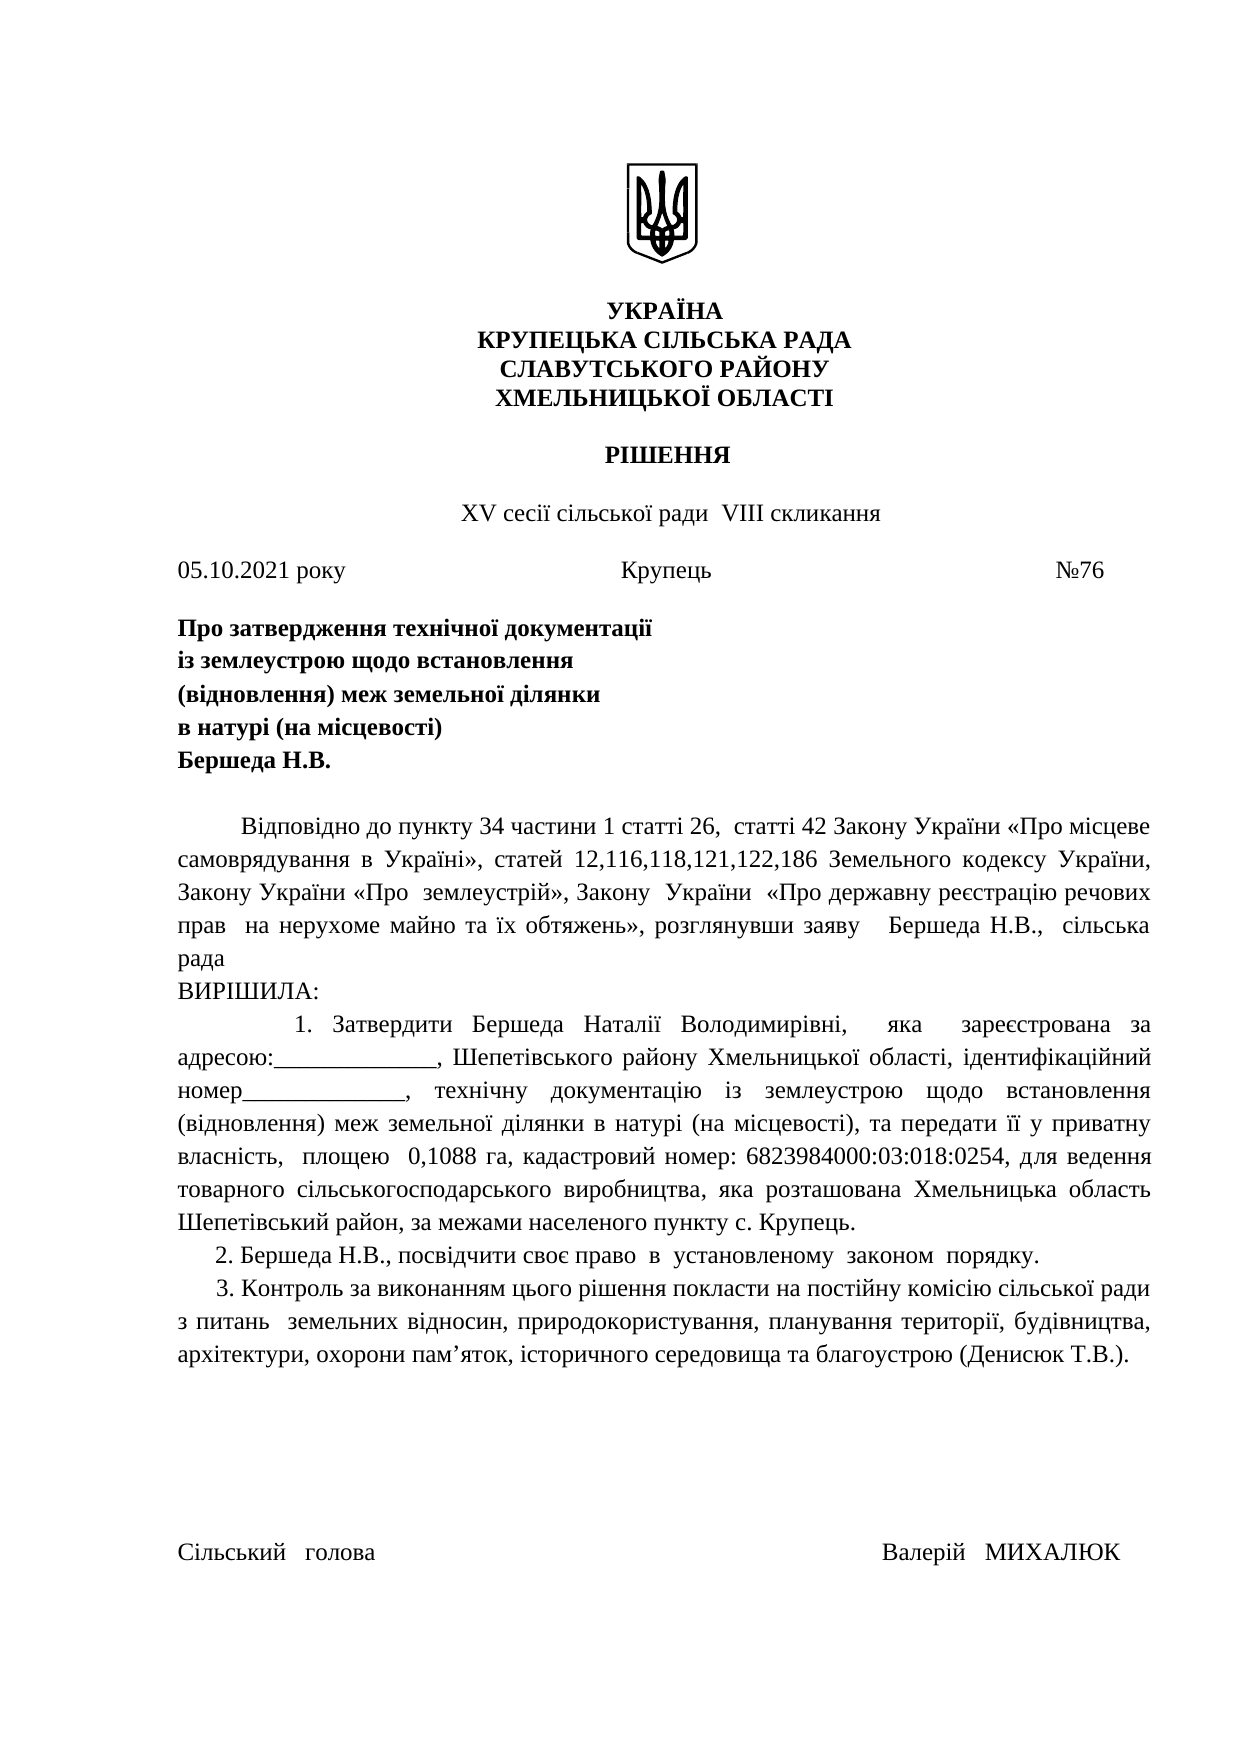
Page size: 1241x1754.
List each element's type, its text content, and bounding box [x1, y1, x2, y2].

text Про затвердження технічної документації [177, 613, 1152, 641]
text Сільський голова Валерій МИХАЛЮК [177, 1537, 1152, 1566]
text 05.10.2021 року Крупець №76 [177, 555, 1152, 584]
text СЛАВУТСЬКОГО РАЙОНУ [177, 354, 1152, 383]
text УКРАЇНА [177, 296, 1152, 325]
text із землеустрою щодо встановлення [177, 646, 1152, 674]
text ХМЕЛЬНИЦЬКОЇ ОБЛАСТІ [177, 383, 1152, 411]
text КРУПЕЦЬКА СІЛЬСЬКА РАДА [177, 325, 1152, 354]
text ХV сесії сільської ради VІІІ скликання [177, 498, 1152, 526]
text 1. Затвердити Бершеда Наталії Володимирівні, яка зареєстрована за адресою:_____________, Шепетівського району Хмельницької області, ідентифікаційний номер_____________, технічну документацію із землеустрою щодо встановлення (відновлення) меж земельної ділянки в натурі (на місцевості), та передати її у приватну власність, площею 0,1088 га, кадастровий номер: 6823984000:03:018:0254, для ведення товарного сільськогосподарського виробництва, яка розташована Хмельницька область Шепетівський район, за межами населеного пункту с. Крупець. [177, 1009, 1152, 1236]
text 2. Бершеда Н.В., посвідчити своє право в установленому законом порядку. [177, 1240, 1152, 1269]
text ВИРІШИЛА: [177, 976, 1152, 1004]
text Відповідно до пункту 34 частини 1 статті 26, статті 42 Закону України «Про місцеве самоврядування в Україні», статей 12,116,118,121,122,186 Земельного кодексу України, Закону України «Про землеустрій», Закону України «Про державну реєстрацію речових прав на нерухоме майно та їх обтяжень», розглянувши заяву Бершеда Н.В., сільська рада [177, 811, 1152, 972]
text (відновлення) меж земельної ділянки [177, 679, 1152, 707]
text 3. Контроль за виконанням цього рішення покласти на постійну комісію сільської ради з питань земельних відносин, природокористування, планування території, будівництва, архітектури, охорони пам’яток, історичного середовища та благоустрою (Денисюк Т.В.). [177, 1273, 1152, 1368]
text РІШЕННЯ [177, 440, 1152, 469]
text в натурі (на місцевості) [177, 712, 1152, 740]
text Бершеда Н.В. [177, 745, 1152, 773]
